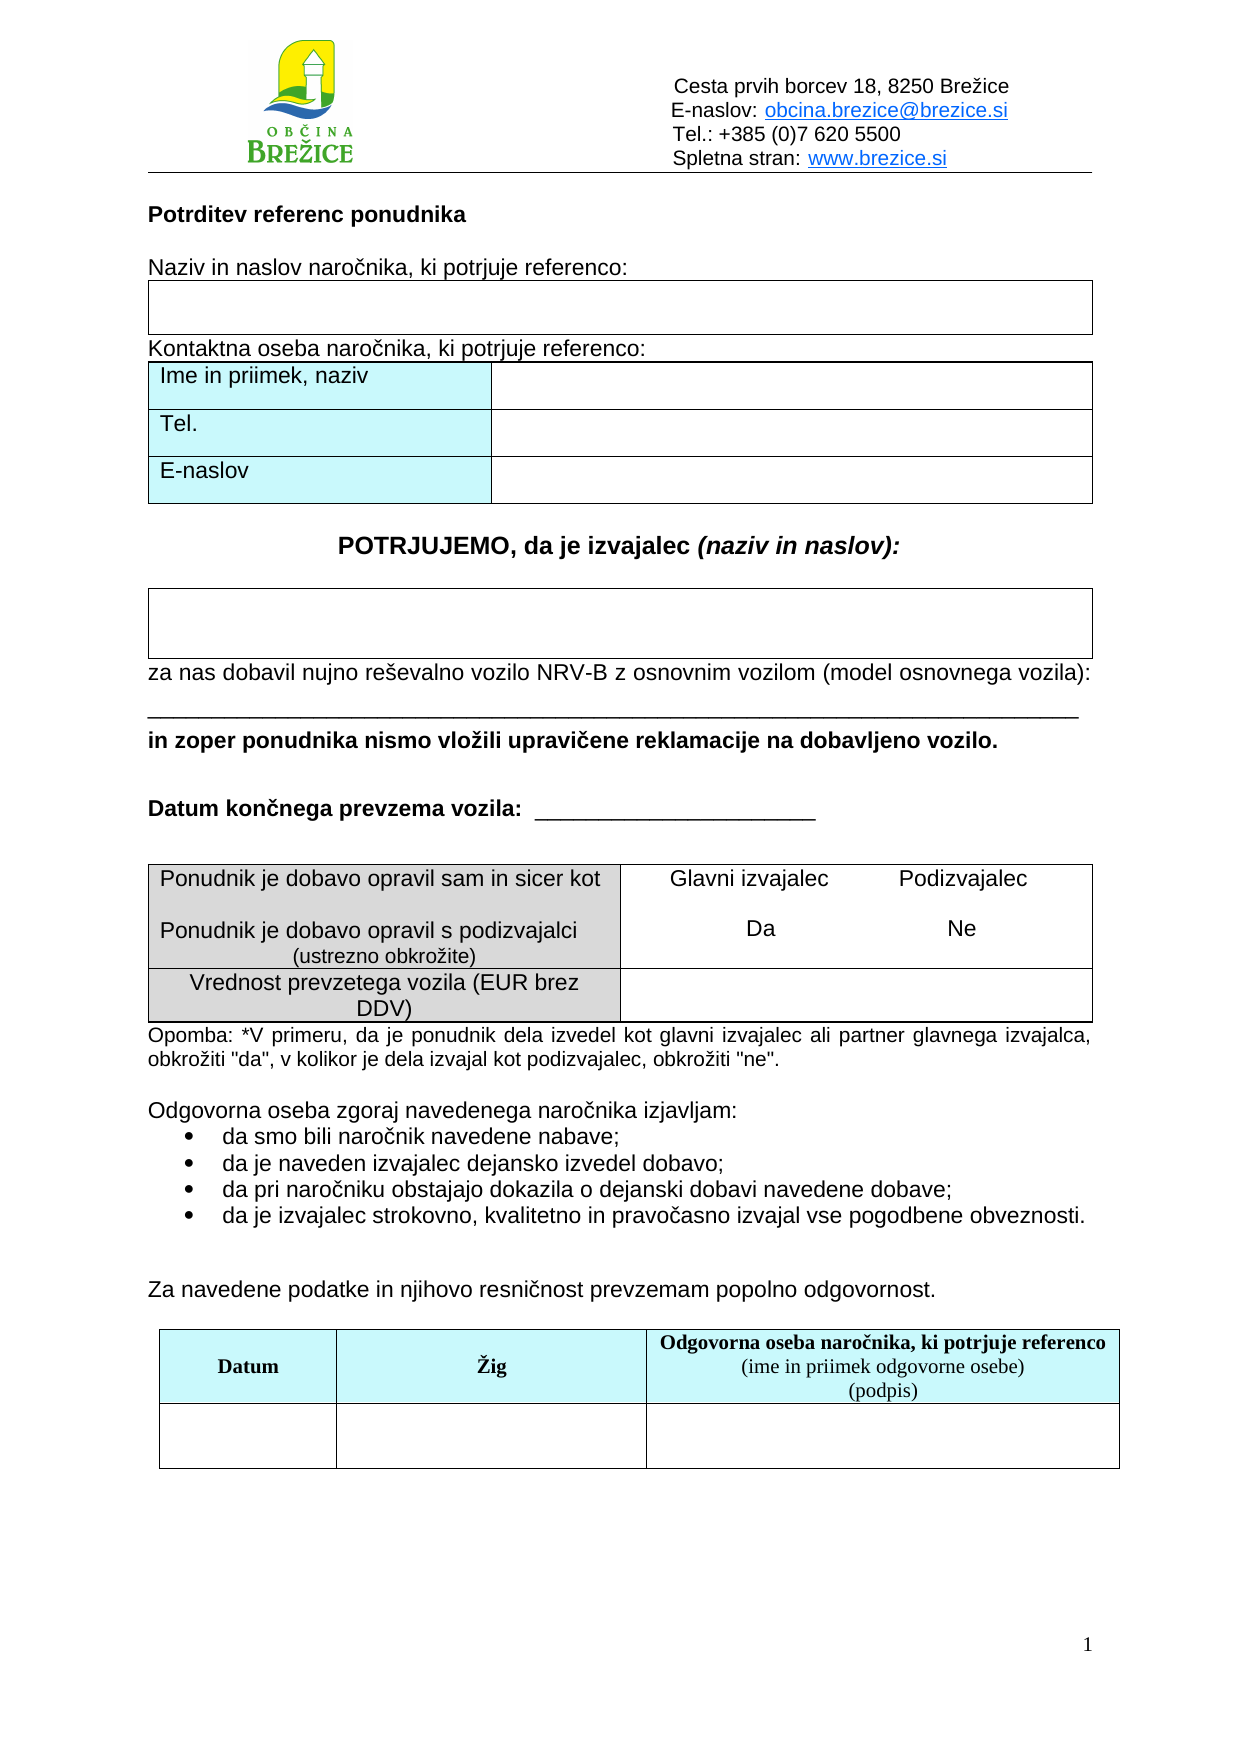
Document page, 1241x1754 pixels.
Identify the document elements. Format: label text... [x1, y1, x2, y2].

text Potrditev referenc ponudnika [148, 201, 1092, 228]
table_header Ponudnik je dobavo opravil sam in sicer kot Ponudnik je dobavo opravil s podizvajalci (ustrezno obkrožite) [149, 865, 620, 968]
table_header [149, 281, 1092, 334]
picture [247, 40, 353, 163]
table_cell [160, 1404, 336, 1467]
list da je izvajalec strokovno, kvalitetno in pravočasno izvajal vse pogodbene obveznosti. [185, 1202, 1092, 1228]
table_cell E-naslov [149, 457, 491, 503]
table_cell [337, 1404, 646, 1467]
table_header Ime in priimek, naziv [149, 363, 491, 409]
list da smo bili naročnik navedene nabave; [185, 1123, 1092, 1149]
text POTRJUJEMO, da je izvajalec (naziv in naslov): [148, 531, 1092, 559]
text Odgovorna oseba zgoraj navedenega naročnika izjavljam: [148, 1097, 1092, 1123]
list da je naveden izvajalec dejansko izvedel dobavo; [185, 1149, 1092, 1176]
table_cell Vrednost prevzetega vozila (EUR brez DDV) [149, 969, 620, 1021]
table_header Žig [337, 1330, 646, 1402]
text Naziv in naslov naročnika, ki potrjuje referenco: [148, 254, 1092, 280]
table_header Datum [160, 1330, 336, 1402]
table_header Odgovorna oseba naročnika, ki potrjuje referenco (ime in priimek odgovorne osebe) (podpis) [647, 1330, 1119, 1402]
table_header [149, 589, 1092, 658]
text Za navedene podatke in njihovo resničnost prevzemam popolno odgovornost. [148, 1276, 1092, 1303]
text Opomba: *V primeru, da je ponudnik dela izvedel kot glavni izvajalec ali partner glavnega izvajalca, obkrožiti "da", v kolikor je dela izvajal kot podizvajalec, obkrožiti "ne". [148, 1023, 1092, 1070]
table_cell [492, 410, 1092, 456]
text za nas dobavil nujno reševalno vozilo NRV-B z osnovnim vozilom (model osnovnega vozila): _________________________________________________________________________ in zoper ponudnika nismo vložili upravičene reklamacije na dobavljeno vozilo. [148, 659, 1092, 753]
table_header Glavni izvajalec Podizvajalec Da Ne [621, 865, 1092, 968]
list da pri naročniku obstajajo dokazila o dejanski dobavi navedene dobave; [185, 1176, 1092, 1202]
text Datum končnega prevzema vozila: ______________________ [148, 795, 1092, 822]
table_header [492, 363, 1092, 409]
text Kontaktna oseba naročnika, ki potrjuje referenco: [148, 335, 1092, 361]
table_cell [621, 969, 1092, 1021]
table_cell [647, 1404, 1119, 1467]
table_cell [492, 457, 1092, 503]
table_cell Tel. [149, 410, 491, 456]
